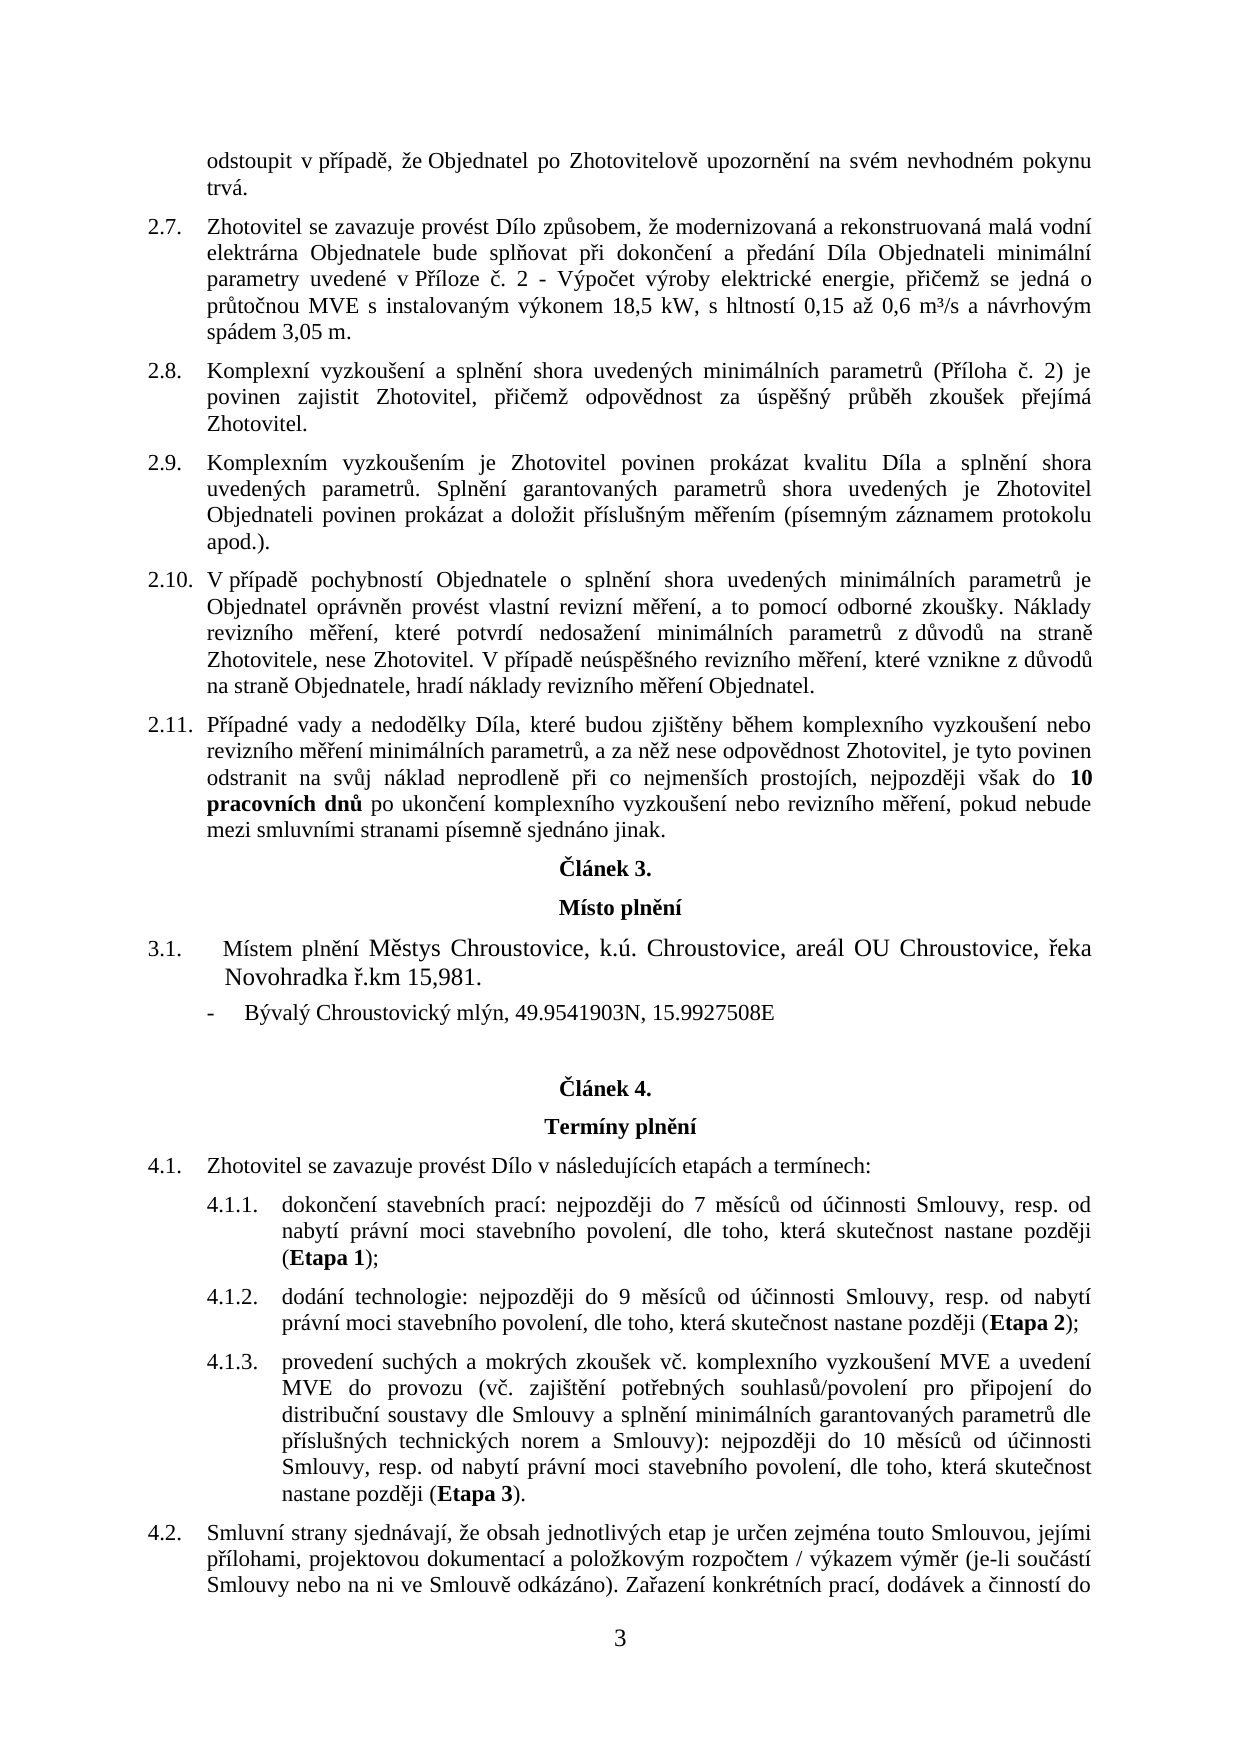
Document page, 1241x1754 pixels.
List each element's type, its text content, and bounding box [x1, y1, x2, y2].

text Místo plnění [148, 894, 1093, 920]
list Bývalý Chroustovický mlýn, 49.9541903N, 15.9927508E [207, 999, 1093, 1025]
list V případě pochybností Objednatele o splnění shora uvedených minimálních parametrů je Objednatel oprávněn provést vlastní revizní měření, a to pomocí odborné zkoušky. Náklady revizního měření, které potvrdí nedosažení minimálních parametrů z důvodů na straně Zhotovitele, nese Zhotovitel. V případě neúspěšného revizního měření, které vznikne z důvodů na straně Objednatele, hradí náklady revizního měření Objednatel. [148, 567, 1093, 698]
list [148, 1518, 1093, 1598]
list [148, 148, 1093, 200]
text Termíny plnění [148, 1113, 1093, 1140]
list Případné vady a nedodělky Díla, které budou zjištěny během komplexního vyzkoušení nebo revizního měření minimálních parametrů, a za něž nese odpovědnost Zhotovitel, je tyto povinen odstranit na svůj náklad neprodleně při co nejmenších prostojích, nejpozději však do 10 pracovních dnů po ukončení komplexního vyzkoušení nebo revizního měření, pokud nebude mezi smluvními stranami písemně sjednáno jinak. [148, 711, 1093, 843]
list Zhotovitel se zavazuje provést Dílo způsobem, že modernizovaná a rekonstruovaná malá vodní elektrárna Objednatele bude splňovat při dokončení a předání Díla Objednateli minimální parametry uvedené v Příloze č. 2 - Výpočet výroby elektrické energie, přičemž se jedná o průtočnou MVE s instalovaným výkonem 18,5 kW, s hltností 0,15 až 0,6 m³/s a návrhovým spádem 3,05 m. [148, 213, 1093, 344]
list Komplexní vyzkoušení a splnění shora uvedených minimálních parametrů (Příloha č. 2) je povinen zajistit Zhotovitel, přičemž odpovědnost za úspěšný průběh zkoušek přejímá Zhotovitel. [148, 357, 1093, 436]
list provedení suchých a mokrých zkoušek vč. komplexního vyzkoušení MVE a uvedení MVE do provozu (vč. zajištění potřebných souhlasů/povolení pro připojení do distribuční soustavy dle Smlouvy a splnění minimálních garantovaných parametrů dle příslušných technických norem a Smlouvy): nejpozději do 10 měsíců od účinnosti Smlouvy, resp. od nabytí právní moci stavebního povolení, dle toho, která skutečnost nastane později (Etapa 3). [207, 1348, 1093, 1506]
list dodání technologie: nejpozději do 9 měsíců od účinnosti Smlouvy, resp. od nabytí právní moci stavebního povolení, dle toho, která skutečnost nastane později (Etapa 2); [207, 1283, 1093, 1335]
list dokončení stavebních prací: nejpozději do 7 měsíců od účinnosti Smlouvy, resp. od nabytí právní moci stavebního povolení, dle toho, která skutečnost nastane později (Etapa 1); [207, 1191, 1093, 1270]
list Místem plnění Městys Chroustovice, k.ú. Chroustovice, areál OU Chroustovice, řeka Novohradka ř.km 15,981. [148, 933, 1093, 990]
list Komplexním vyzkoušením je Zhotovitel povinen prokázat kvalitu Díla a splnění shora uvedených parametrů. Splnění garantovaných parametrů shora uvedených je Zhotovitel Objednateli povinen prokázat a doložit příslušným měřením (písemným záznamem protokolu apod.). [148, 449, 1093, 554]
list Zhotovitel se zavazuje provést Dílo v následujících etapách a termínech: [148, 1152, 1093, 1179]
